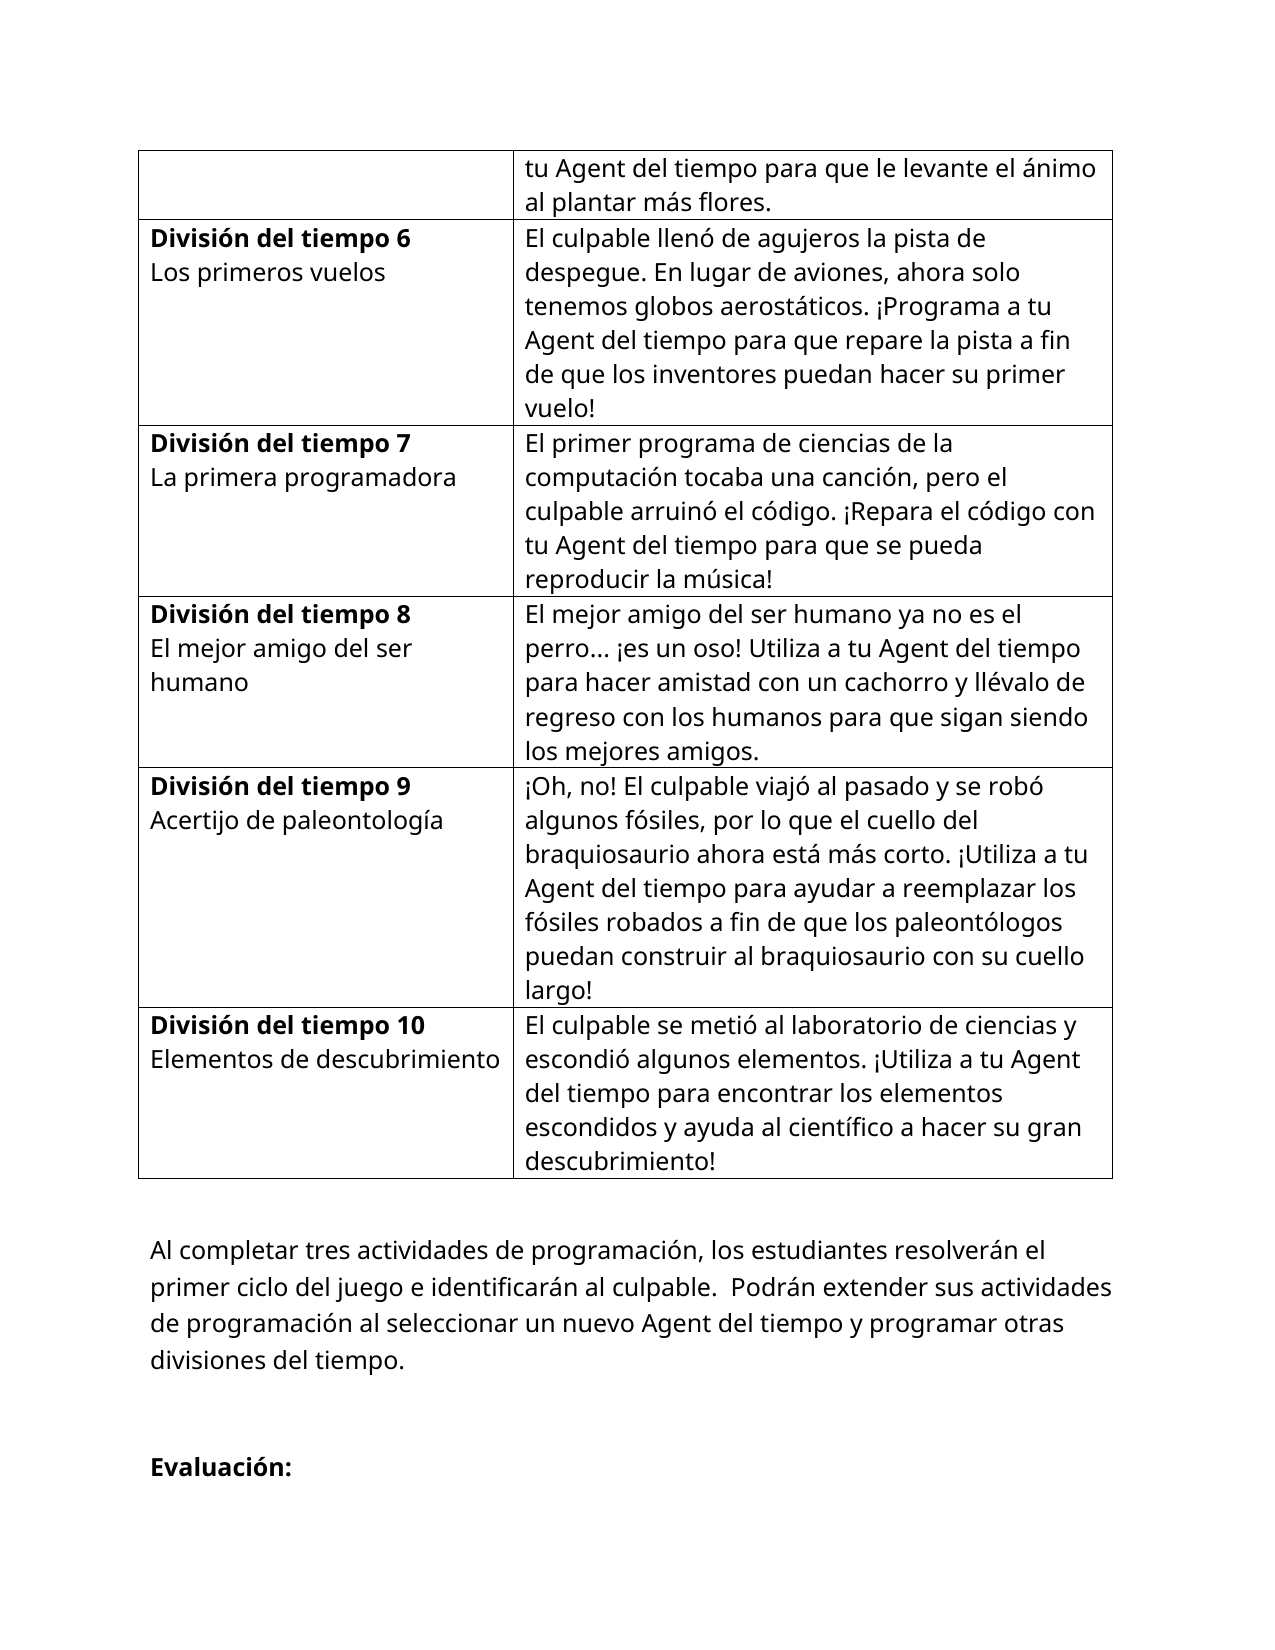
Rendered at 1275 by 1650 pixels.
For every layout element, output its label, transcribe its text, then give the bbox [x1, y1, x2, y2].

table_cell El primer programa de ciencias de la computación tocaba una canción, pero el culpable arruinó el código. ¡Repara el código con tu Agent del tiempo para que se pueda reproducir la música! [514, 426, 1112, 596]
table_cell División del tiempo 7 La primera programadora [139, 426, 513, 596]
table_cell El mejor amigo del ser humano ya no es el perro... ¡es un oso! Utiliza a tu Agent del tiempo para hacer amistad con un cachorro y llévalo de regreso con los humanos para que sigan siendo los mejores amigos. [514, 597, 1112, 767]
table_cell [514, 151, 1112, 219]
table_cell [139, 151, 513, 219]
table_cell División del tiempo 10 Elementos de descubrimiento [139, 1008, 513, 1178]
text Al completar tres actividades de programación, los estudiantes resolverán el primer ciclo del juego e identificarán al culpable. Podrán extender sus actividades de programación al seleccionar un nuevo Agent del tiempo y programar otras divisiones del tiempo. [150, 1233, 1125, 1377]
table_cell El culpable se metió al laboratorio de ciencias y escondió algunos elementos. ¡Utiliza a tu Agent del tiempo para encontrar los elementos escondidos y ayuda al científico a hacer su gran descubrimiento! [514, 1008, 1112, 1178]
table_cell El culpable llenó de agujeros la pista de despegue. En lugar de aviones, ahora solo tenemos globos aerostáticos. ¡Programa a tu Agent del tiempo para que repare la pista a fin de que los inventores puedan hacer su primer vuelo! [514, 220, 1112, 424]
table_cell ¡Oh, no! El culpable viajó al pasado y se robó algunos fósiles, por lo que el cuello del braquiosaurio ahora está más corto. ¡Utiliza a tu Agent del tiempo para ayudar a reemplazar los fósiles robados a fin de que los paleontólogos puedan construir al braquiosaurio con su cuello largo! [514, 768, 1112, 1007]
table_cell División del tiempo 6 Los primeros vuelos [139, 220, 513, 424]
table_cell División del tiempo 8 El mejor amigo del ser humano [139, 597, 513, 767]
table_cell División del tiempo 9 Acertijo de paleontología [139, 768, 513, 1007]
text Evaluación: [150, 1450, 1125, 1484]
